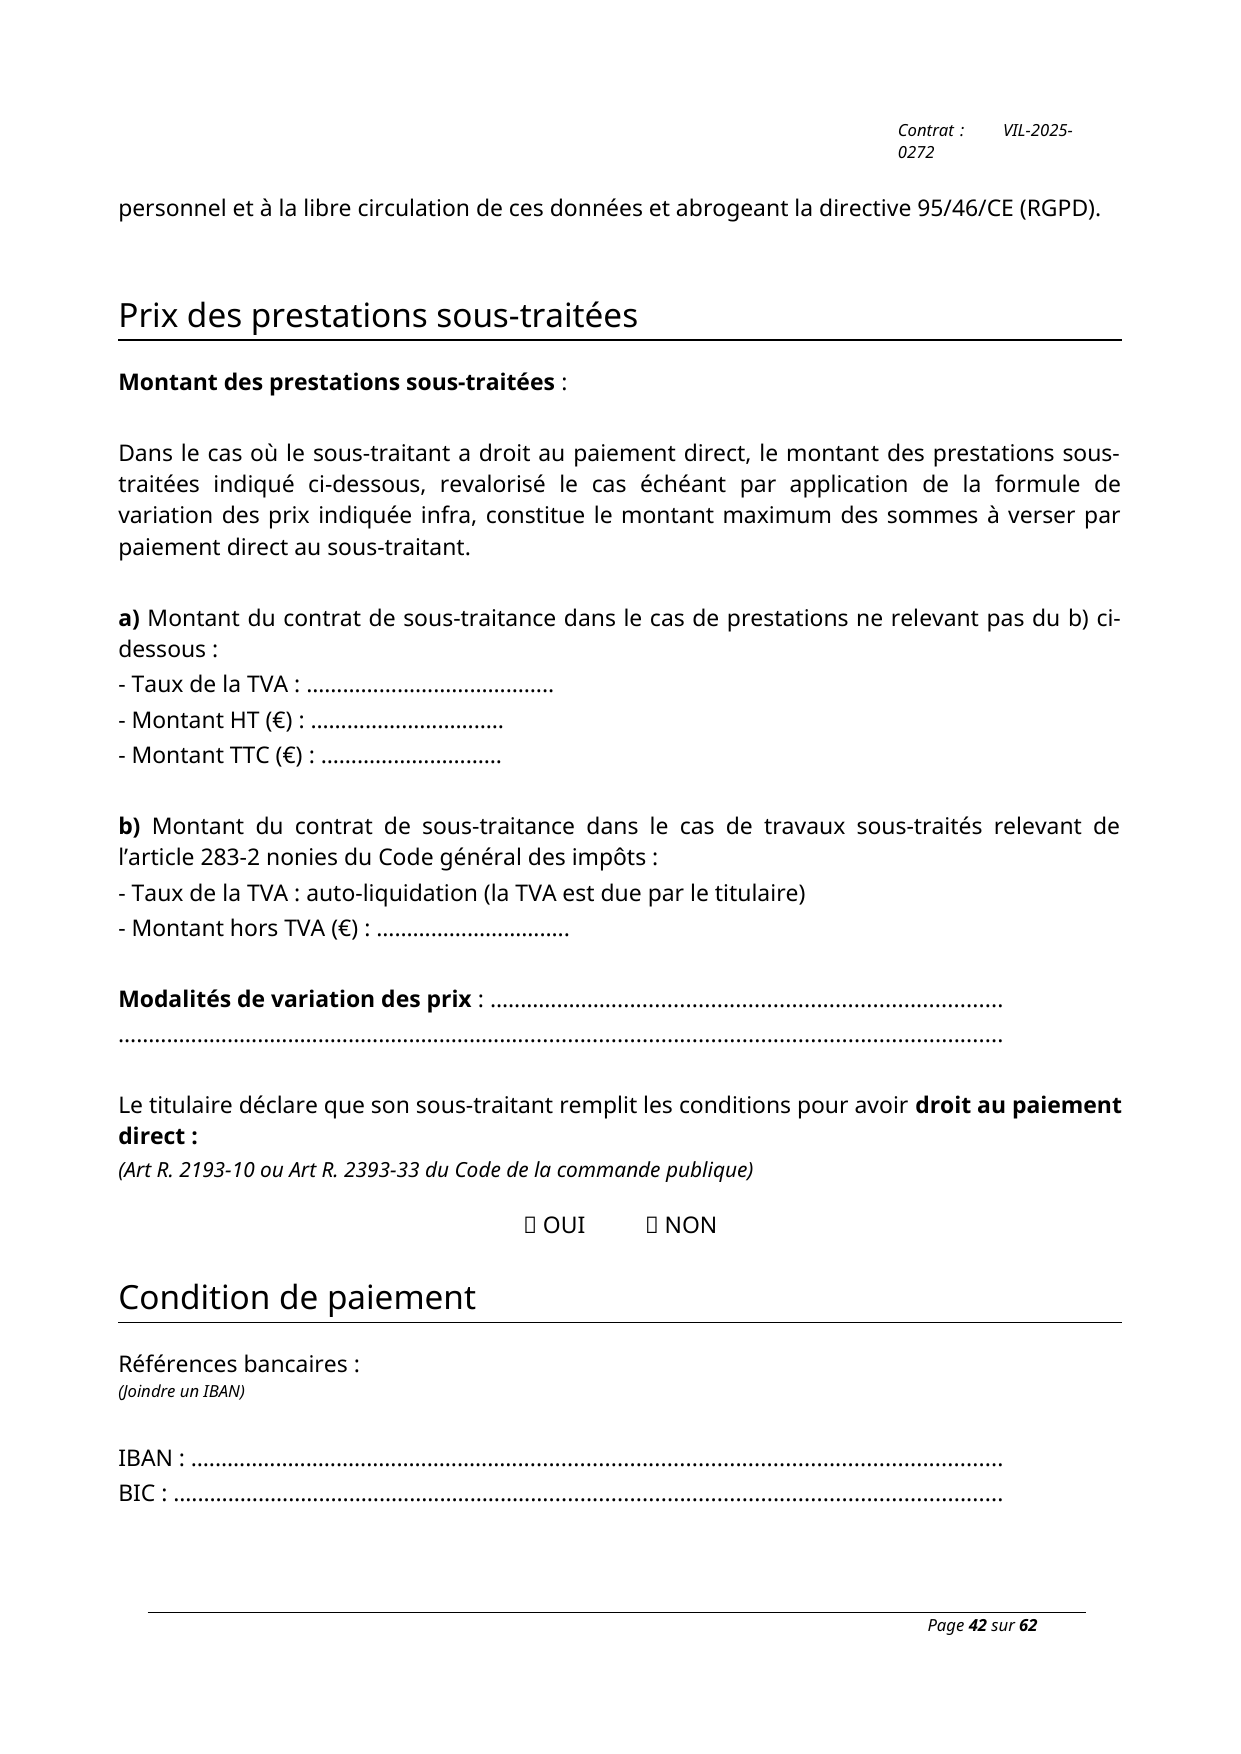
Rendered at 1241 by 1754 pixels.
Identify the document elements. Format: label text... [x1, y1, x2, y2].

text BIC : [118, 1477, 1122, 1508]
text Le titulaire déclare que son sous-traitant remplit les conditions pour avoir droit au paiement direct : [118, 1089, 1122, 1151]
text - Montant TTC (€) : ………………………… [118, 739, 1122, 770]
text - Montant HT (€) : ………………………….. [118, 703, 1122, 735]
text Dans le cas où le sous-traitant a droit au paiement direct, le montant des prestations sous-traitées indiqué ci-dessous, revalorisé le cas échéant par application de la formule de variation des prix indiquée infra, constitue le montant maximum des sommes à verser par paiement direct au sous-traitant. [118, 437, 1122, 562]
text - Taux de la TVA : auto-liquidation (la TVA est due par le titulaire) [118, 876, 1122, 908]
text - Taux de la TVA : ………………………………….. [118, 668, 1122, 699]
text Modalités de variation des prix : [118, 983, 1122, 1014]
text IBAN : [118, 1442, 1122, 1473]
text a) Montant du contrat de sous-traitance dans le cas de prestations ne relevant pas du b) ci-dessous : [118, 601, 1122, 664]
text (Joindre un IBAN) [118, 1379, 1122, 1402]
text  OUI  NON [118, 1209, 1122, 1241]
text b) Montant du contrat de sous-traitance dans le cas de travaux sous-traités relevant de l’article 283-2 nonies du Code général des impôts : [118, 810, 1122, 872]
text Condition de paiement [118, 1274, 1122, 1322]
text Références bancaires : [118, 1348, 1122, 1379]
text (Art R. 2193-10 ou Art R. 2393-33 du Code de la commande publique) [118, 1156, 1122, 1184]
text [118, 192, 1122, 223]
text - Montant hors TVA (€) : ………………………….. [118, 912, 1122, 943]
text Prix des prestations sous-traitées [118, 292, 1122, 339]
text Montant des prestations sous-traitées : [118, 366, 1122, 397]
